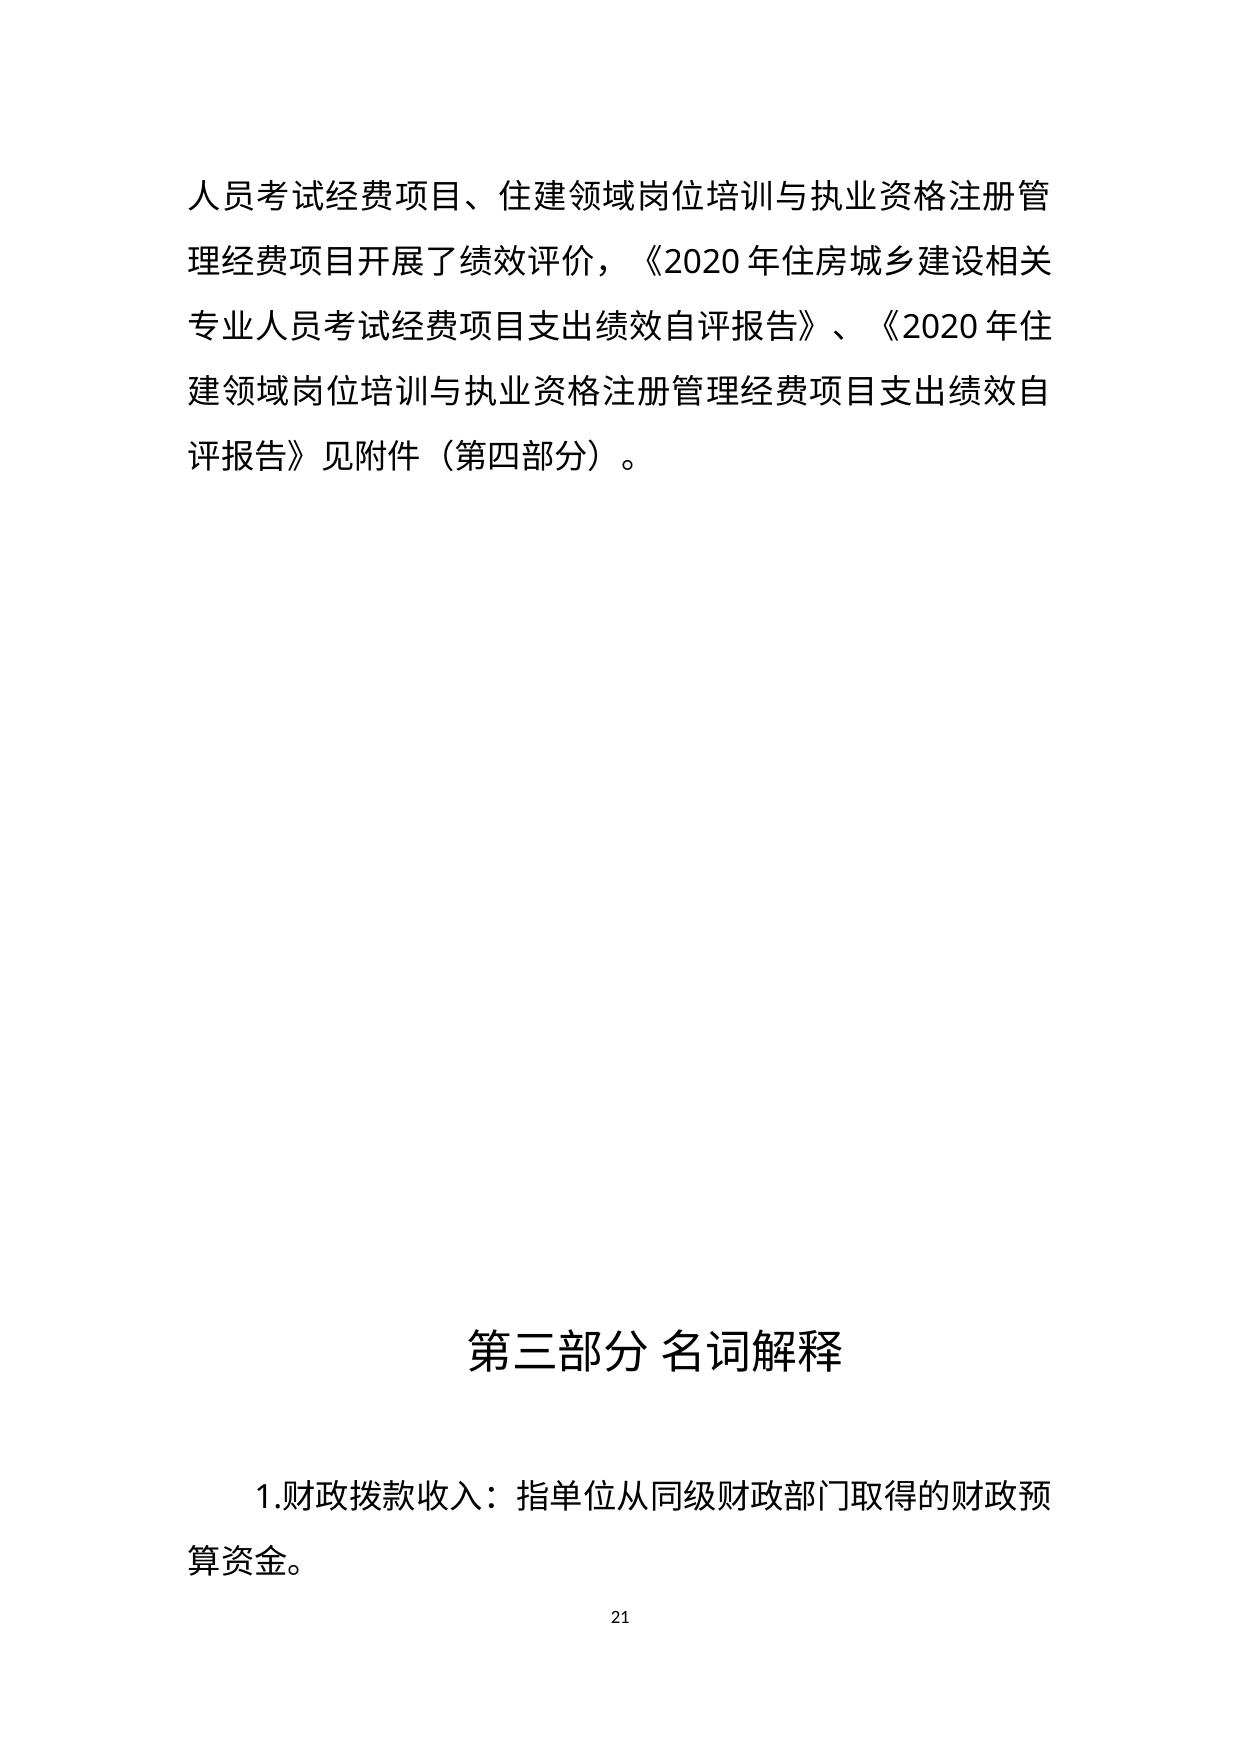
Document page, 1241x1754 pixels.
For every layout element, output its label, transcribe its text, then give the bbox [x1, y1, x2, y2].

list 名词解释 [187, 1299, 1053, 1397]
text 1.财政拨款收入：指单位从同级财政部门取得的财政预算资金。 [187, 1462, 1053, 1592]
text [187, 162, 1053, 487]
